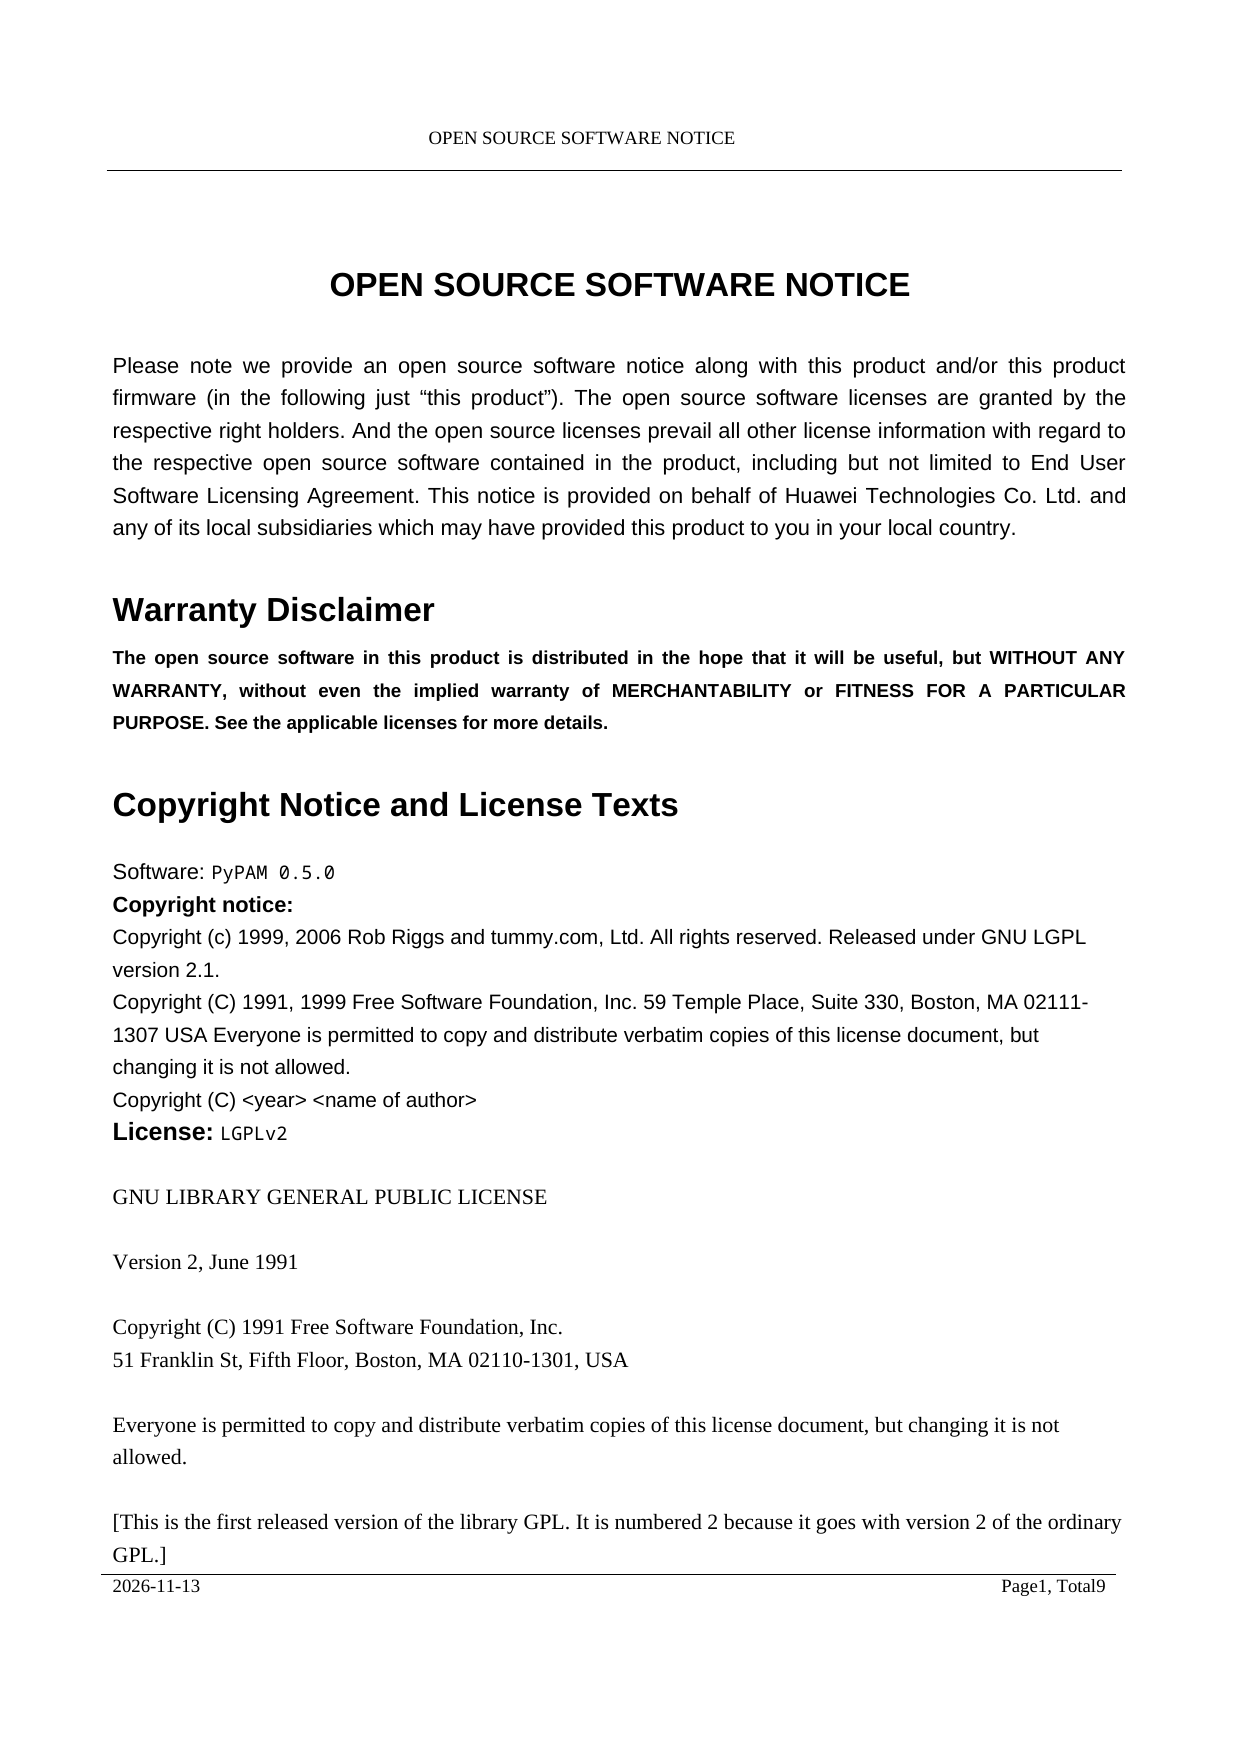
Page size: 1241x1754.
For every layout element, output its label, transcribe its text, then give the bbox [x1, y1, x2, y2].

text OPEN SOURCE SOFTWARE NOTICE [112, 251, 1128, 316]
text The open source software in this product is distributed in the hope that it will be useful, but WITHOUT ANY WARRANTY, without even the implied warranty of MERCHANTABILITY or FITNESS FOR A PARTICULAR PURPOSE. See the applicable licenses for more details. [112, 641, 1128, 739]
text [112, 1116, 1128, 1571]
text Copyright (C) <year> <name of author> [112, 1083, 1128, 1116]
text Copyright (c) 1999, 2006 Rob Riggs and tummy.com, Ltd. All rights reserved. Released under GNU LGPL version 2.1. [112, 921, 1128, 986]
text Copyright (C) 1991, 1999 Free Software Foundation, Inc. 59 Temple Place, Suite 330, Boston, MA 02111-1307 USA Everyone is permitted to copy and distribute verbatim copies of this license document, but changing it is not allowed. [112, 986, 1128, 1083]
text Copyright notice: [112, 888, 1128, 921]
text Copyright Notice and License Texts [112, 771, 1128, 836]
text Warranty Disclaimer [112, 576, 1128, 641]
text Please note we provide an open source software notice along with this product and/or this product firmware (in the following just “this product”). The open source software licenses are granted by the respective right holders. And the open source licenses prevail all other license information with regard to the respective open source software contained in the product, including but not limited to End User Software Licensing Agreement. This notice is provided on behalf of Huawei Technologies Co. Ltd. and any of its local subsidiaries which may have provided this product to you in your local country. [112, 349, 1128, 544]
text Software: PyPAM 0.5.0 [112, 856, 1128, 888]
